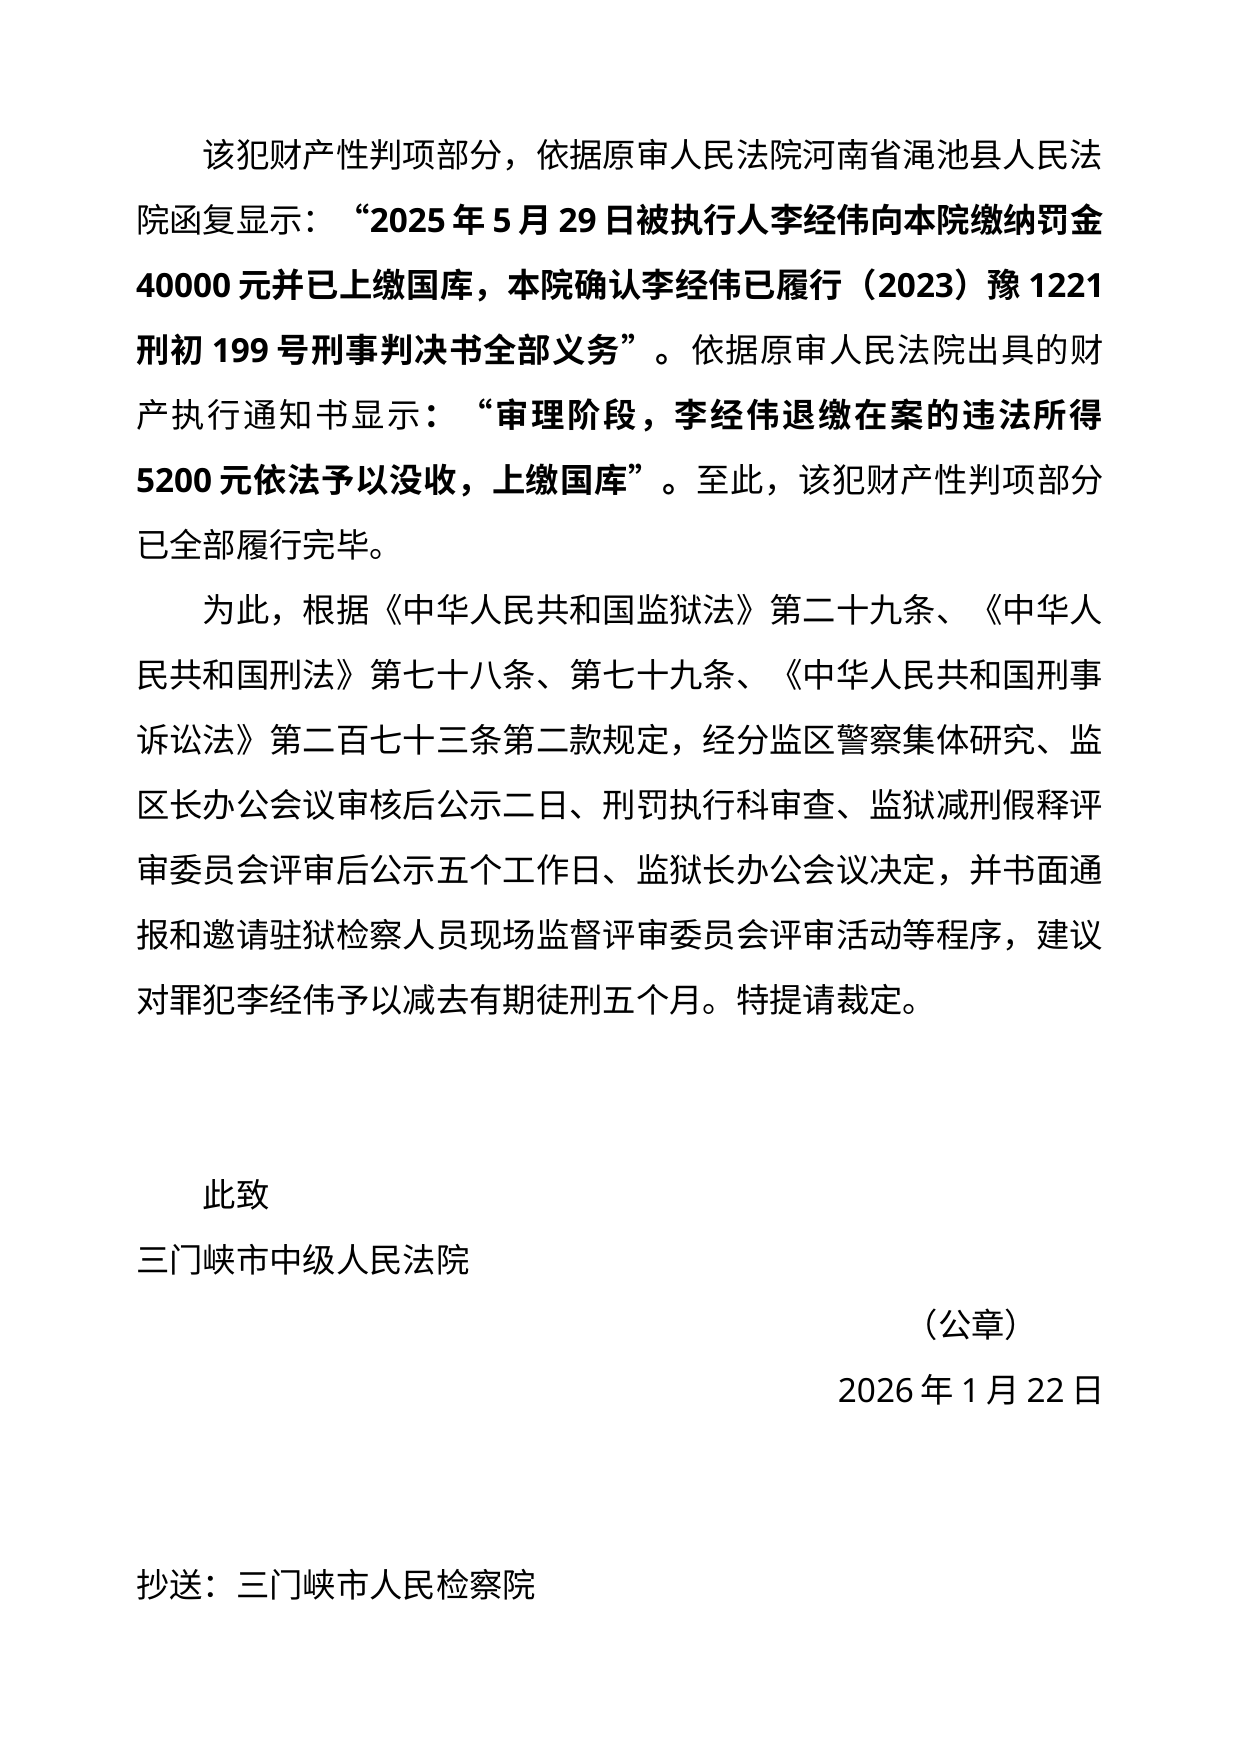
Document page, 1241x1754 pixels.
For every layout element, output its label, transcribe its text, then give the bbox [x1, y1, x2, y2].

text 为此，根据《中华人民共和国监狱法》第二十九条、《中华人民共和国刑法》第七十八条、第七十九条、《中华人民共和国刑事诉讼法》第二百七十三条第二款规定，经分监区警察集体研究、监区长办公会议审核后公示二日、刑罚执行科审查、监狱减刑假释评审委员会评审后公示五个工作日、监狱长办公会议决定，并书面通报和邀请驻狱检察人员现场监督评审委员会评审活动等程序，建议对罪犯李经伟予以减去有期徒刑五个月。特提请裁定。 [136, 576, 1104, 1031]
text 三门峡市中级人民法院 [136, 1226, 1104, 1291]
text 2026年1月22日 [136, 1356, 1104, 1421]
text 抄送：三门峡市人民检察院 [136, 1551, 1104, 1616]
text 该犯财产性判项部分，依据原审人民法院河南省渑池县人民法院函复显示：“2025年5月29日被执行人李经伟向本院缴纳罚金40000元并已上缴国库，本院确认李经伟已履行（2023）豫1221刑初199号刑事判决书全部义务”。依据原审人民法院出具的财产执行通知书显示：“审理阶段，李经伟退缴在案的违法所得5200元依法予以没收，上缴国库”。至此，该犯财产性判项部分已全部履行完毕。 [136, 121, 1104, 576]
text （公章） [136, 1291, 1038, 1356]
text 此致 [136, 1161, 1104, 1226]
